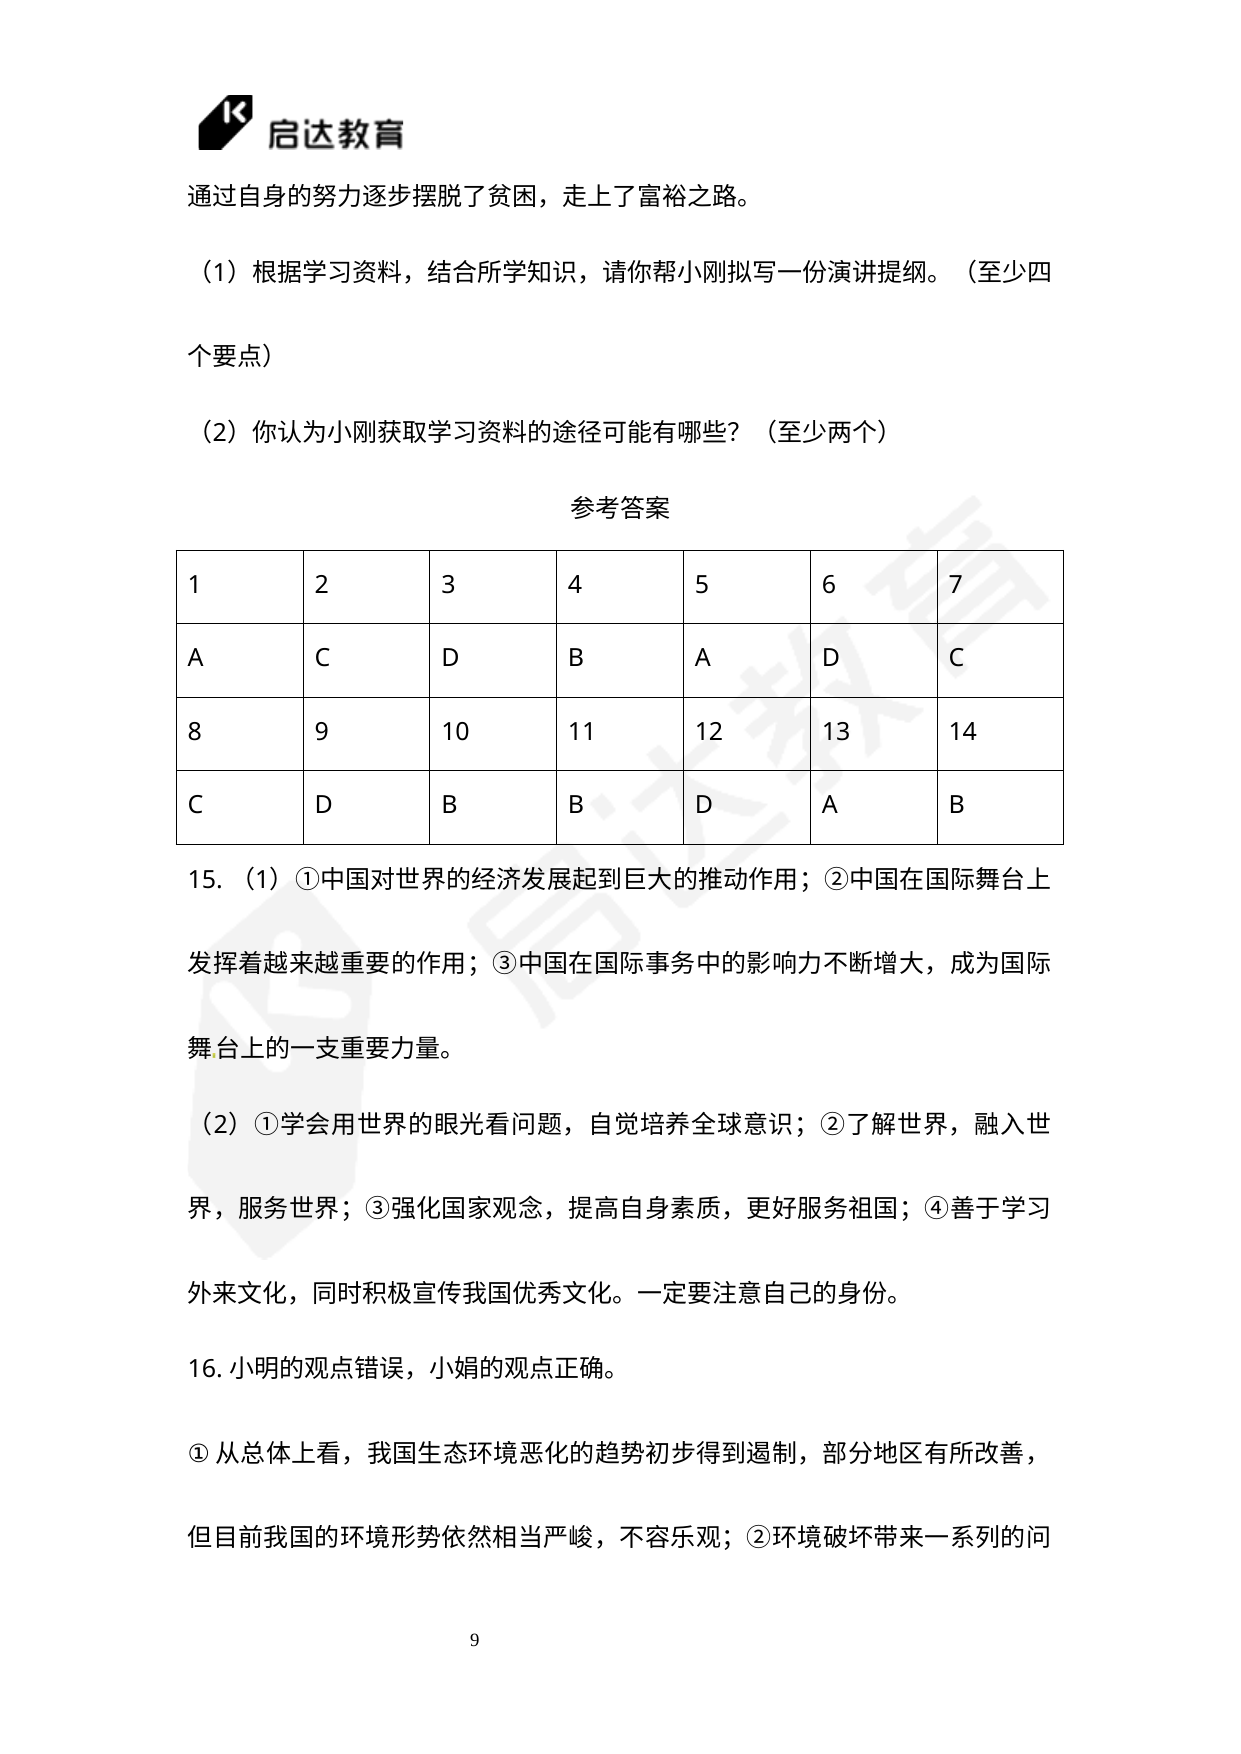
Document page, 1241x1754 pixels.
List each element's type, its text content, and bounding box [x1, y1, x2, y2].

table_cell D [684, 771, 810, 844]
table_header 7 [938, 551, 1063, 623]
table_cell B [557, 771, 683, 844]
table_header 4 [557, 551, 683, 623]
table_cell A [684, 624, 810, 697]
table_cell D [430, 624, 556, 697]
table_header 6 [811, 551, 937, 623]
text 15. （1）①中国对世界的经济发展起到巨大的推动作用；②中国在国际舞台上发挥着越来越重要的作用；③中国在国际事务中的影响力不断增大，成为国际舞台上的一支重要力量。 [187, 845, 1053, 1079]
table_cell 12 [684, 698, 810, 770]
picture [198, 95, 404, 150]
table_cell 13 [811, 698, 937, 770]
table_cell B [430, 771, 556, 844]
table_cell B [557, 624, 683, 697]
table_cell A [177, 624, 303, 697]
text （2）你认为小刚获取学习资料的途径可能有哪些？（至少两个） [187, 398, 1053, 463]
table_cell 8 [177, 698, 303, 770]
table_header 1 [177, 551, 303, 623]
text （1）根据学习资料，结合所学知识，请你帮小刚拟写一份演讲提纲。（至少四个要点） [187, 238, 1053, 387]
table_header 3 [430, 551, 556, 623]
table_header 5 [684, 551, 810, 623]
table_cell 9 [304, 698, 429, 770]
table_cell D [304, 771, 429, 844]
text （2）①学会用世界的眼光看问题，自觉培养全球意识；②了解世界，融入世界，服务世界；③强化国家观念，提高自身素质，更好服务祖国；④善于学习外来文化，同时积极宣传我国优秀文化。一定要注意自己的身份。 [187, 1090, 1053, 1324]
table_cell C [177, 771, 303, 844]
table_cell 11 [557, 698, 683, 770]
table_cell A [811, 771, 937, 844]
table_cell D [811, 624, 937, 697]
table_cell 14 [938, 698, 1063, 770]
table_cell C [304, 624, 429, 697]
text 材料二：村民张某到外地打工6年后，回家乡艰苦创业获得成功。自己富裕了，可家乡的人还很穷。他招收家乡的人就业；他发动身边的企业家和爱心人士自愿捐款，10年来累计扶贫捐款800多万元。在他的帮助下，许多贫困家庭通过自身的努力逐步摆脱了贫困，走上了富裕之路。 [187, 162, 1053, 227]
table_cell C [938, 624, 1063, 697]
table_cell B [938, 771, 1063, 844]
text 参考答案 [187, 474, 1053, 539]
table_cell 10 [430, 698, 556, 770]
table_header 2 [304, 551, 429, 623]
